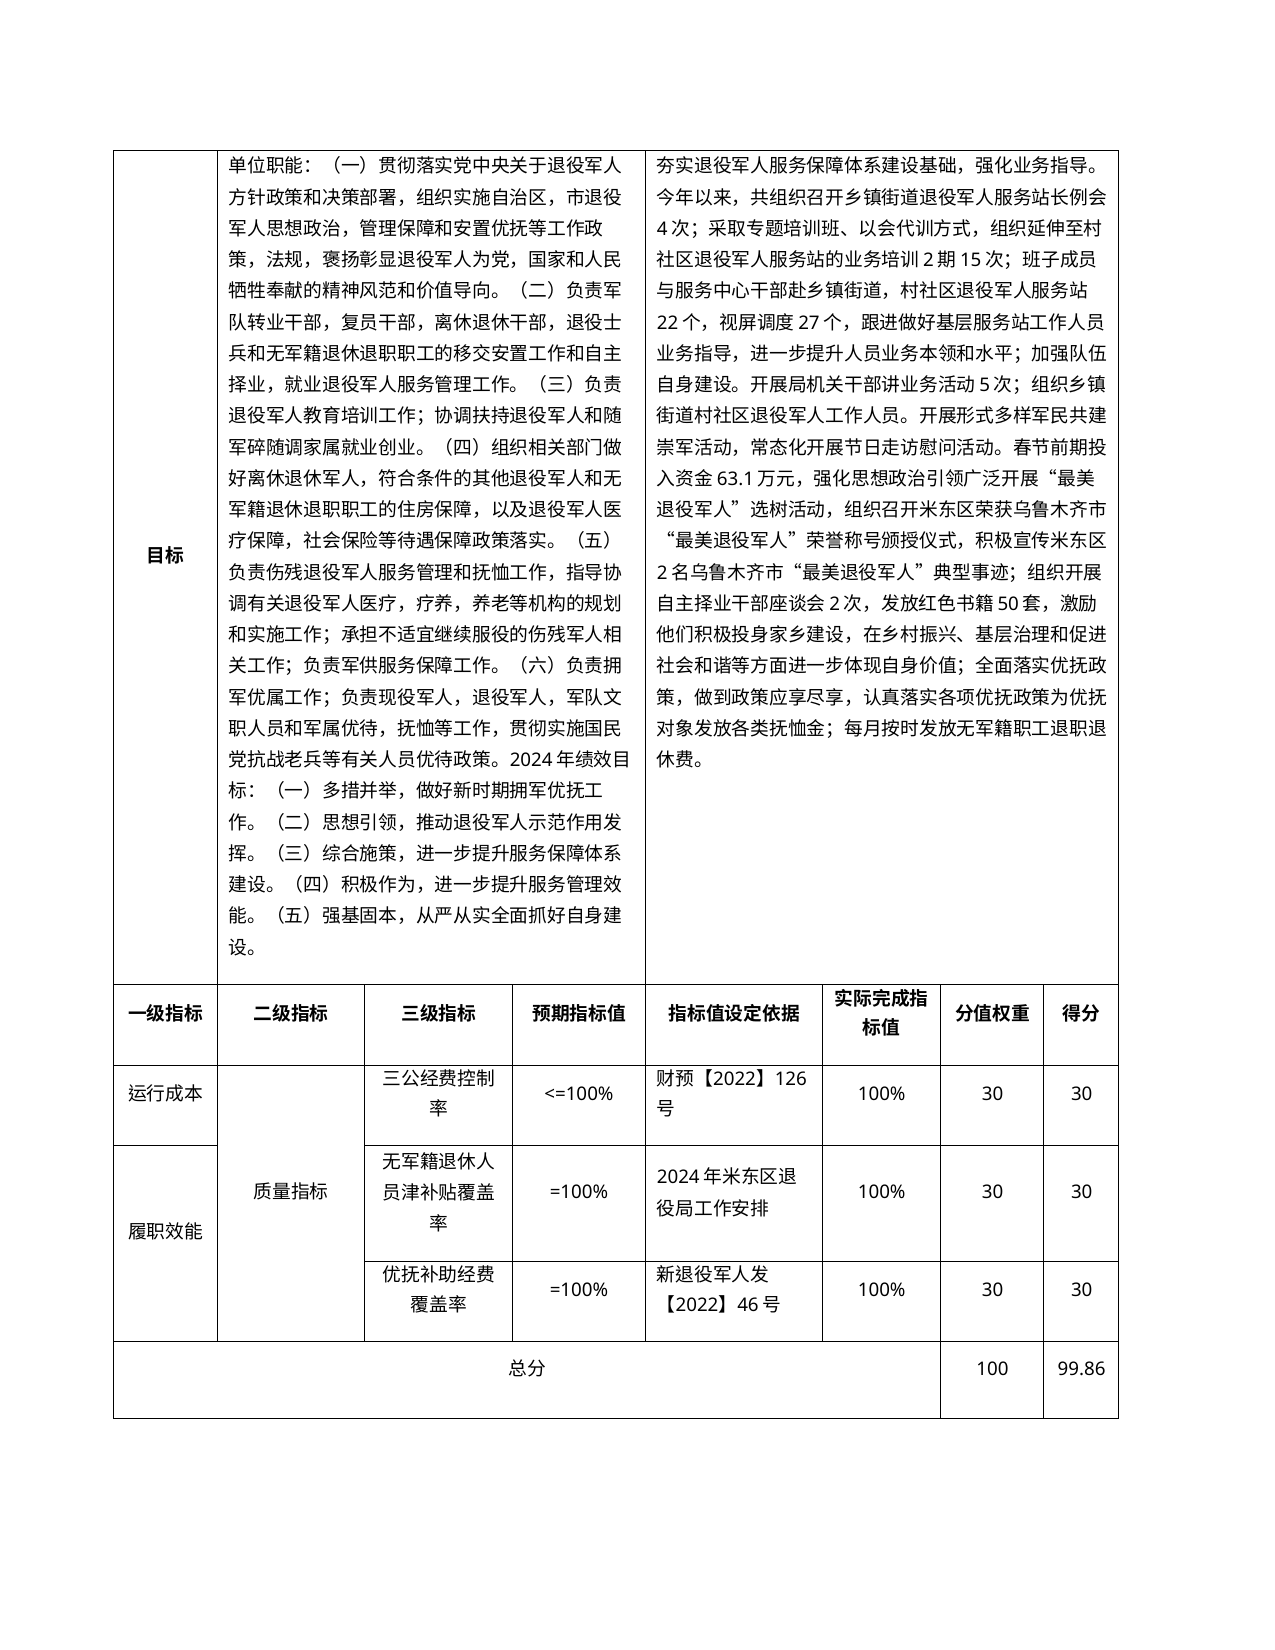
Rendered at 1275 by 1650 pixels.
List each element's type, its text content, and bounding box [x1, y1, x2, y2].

table_cell =100% [513, 1262, 645, 1341]
table_cell 得分 [1044, 985, 1118, 1065]
table_cell 100% [823, 1262, 940, 1341]
table_cell 总分 [114, 1342, 940, 1418]
table_cell 分值权重 [941, 985, 1043, 1065]
table_cell 优抚补助经费覆盖率 [365, 1262, 512, 1341]
table_cell 30 [941, 1146, 1043, 1261]
table_cell =100% [513, 1146, 645, 1261]
table_cell 指标值设定依据 [646, 985, 822, 1065]
table_cell 质量指标 [218, 1066, 364, 1341]
table_cell 30 [941, 1066, 1043, 1145]
table_cell 实际完成指标值 [823, 985, 940, 1065]
table_cell 30 [1044, 1066, 1118, 1145]
table_cell 30 [1044, 1146, 1118, 1261]
table_cell 年度总体目标 [114, 151, 217, 984]
table_cell 履职效能 [114, 1146, 217, 1341]
table_cell 100% [823, 1066, 940, 1145]
table_cell 新退役军人发【2022】46号 [646, 1262, 822, 1341]
table_cell 无军籍退休人员津补贴覆盖率 [365, 1146, 512, 1261]
table_cell 运行成本 [114, 1066, 217, 1145]
table_cell 单位职能：（一）贯彻落实党中央关于退役军人方针政策和决策部署，组织实施自治区，市退役军人思想政治，管理保障和安置优抚等工作政策，法规，褒扬彰显退役军人为党，国家和人民牺牲奉献的精神风范和价值导向。（二）负责军队转业干部，复员干部，离休退休干部，退役士兵和无军籍退休退职职工的移交安置工作和自主择业，就业退役军人服务管理工作。（三）负责退役军人教育培训工作；协调扶持退役军人和随军碎随调家属就业创业。（四）组织相关部门做好离休退休军人，符合条件的其他退役军人和无军籍退休退职职工的住房保障，以及退役军人医疗保障，社会保险等待遇保障政策落实。（五）负责伤残退役军人服务管理和抚恤工作，指导协调有关退役军人医疗，疗养，养老等机构的规划和实施工作；承担不适宜继续服役的伤残军人相关工作；负责军供服务保障工作。（六）负责拥军优属工作；负责现役军人，退役军人，军队文职人员和军属优待，抚恤等工作，贯彻实施国民党抗战老兵等有关人员优待政策。2024年绩效目标：（一）多措并举，做好新时期拥军优抚工作。（二）思想引领，推动退役军人示范作用发挥。（三）综合施策，进一步提升服务保障体系建设。（四）积极作为，进一步提升服务管理效能。（五）强基固本，从严从实全面抓好自身建设。 [218, 151, 645, 984]
table_cell 夯实退役军人服务保障体系建设基础，强化业务指导。今年以来，共组织召开乡镇街道退役军人服务站长例会4次；采取专题培训班、以会代训方式，组织延伸至村社区退役军人服务站的业务培训2期15次；班子成员与服务中心干部赴乡镇街道，村社区退役军人服务站22个，视屏调度27个，跟进做好基层服务站工作人员业务指导，进一步提升人员业务本领和水平；加强队伍自身建设。开展局机关干部讲业务活动5次；组织乡镇街道村社区退役军人工作人员。开展形式多样军民共建崇军活动，常态化开展节日走访慰问活动。春节前期投入资金63.1万元，强化思想政治引领广泛开展“最美退役军人”选树活动，组织召开米东区荣获乌鲁木齐市“最美退役军人”荣誉称号颁授仪式，积极宣传米东区2名乌鲁木齐市“最美退役军人”典型事迹；组织开展自主择业干部座谈会2次，发放红色书籍50套，激励他们积极投身家乡建设，在乡村振兴、基层治理和促进社会和谐等方面进一步体现自身价值；全面落实优抚政策，做到政策应享尽享，认真落实各项优抚政策为优抚对象发放各类抚恤金；每月按时发放无军籍职工退职退休费。 [646, 151, 1118, 984]
table_cell 二级指标 [218, 985, 364, 1065]
table_cell 2024年米东区退役局工作安排 [646, 1146, 822, 1261]
table_cell 100 [941, 1342, 1043, 1418]
table_cell 99.86 [1044, 1342, 1118, 1418]
table_cell 预期指标值 [513, 985, 645, 1065]
table_cell <=100% [513, 1066, 645, 1145]
table_cell 30 [1044, 1262, 1118, 1341]
table_cell 一级指标 [114, 985, 217, 1065]
table_cell 三公经费控制率 [365, 1066, 512, 1145]
table_cell 三级指标 [365, 985, 512, 1065]
table_cell 100% [823, 1146, 940, 1261]
table_cell 财预【2022】126号 [646, 1066, 822, 1145]
table_cell 30 [941, 1262, 1043, 1341]
